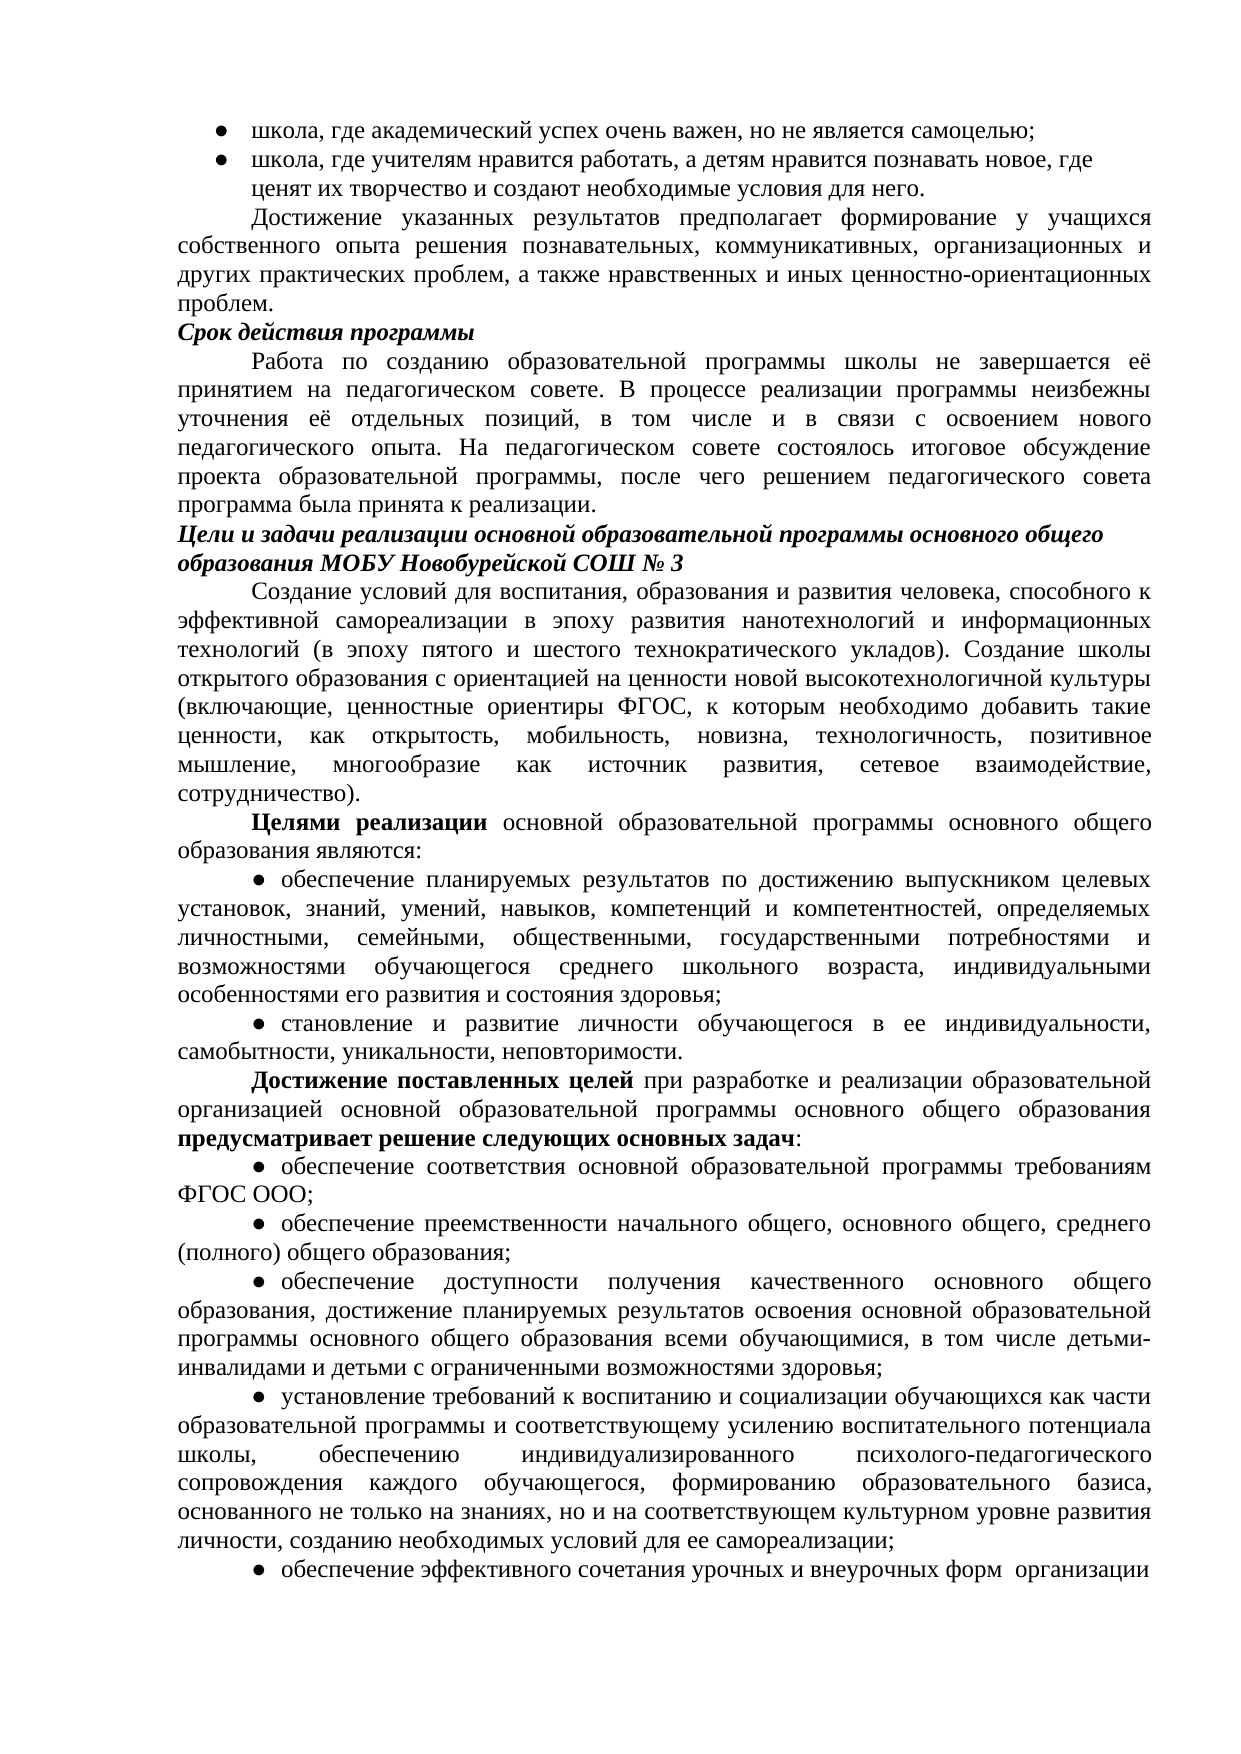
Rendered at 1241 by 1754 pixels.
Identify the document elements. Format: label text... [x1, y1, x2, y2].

list обеспечение преемственности начального общего, основного общего, среднего (полного) общего образования; [177, 1208, 1151, 1266]
text Достижение поставленных целей при разработке и реализации образовательной организацией основной образовательной программы основного общего образования предусматривает решение следующих основных задач: [177, 1065, 1152, 1151]
text Достижение указанных результатов предполагает формирование у учащихся собственного опыта решения познавательных, коммуникативных, организационных и других практических проблем, а также нравственных и иных ценностно-ориентационных проблем. [177, 202, 1152, 317]
list обеспечение планируемых результатов по достижению выпускником целевых установок, знаний, умений, навыков, компетенций и компетентностей, определяемых личностными, семейными, общественными, государственными потребностями и возможностями обучающегося среднего школьного возраста, индивидуальными особенностями его развития и состояния здоровья; [177, 864, 1152, 1008]
text Целями реализации основной образовательной программы основного общего образования являются: [177, 807, 1152, 864]
list становление и развитие личности обучающегося в ее индивидуальности, самобытности, уникальности, неповторимости. [177, 1009, 1151, 1065]
list обеспечение эффективного сочетания урочных и внеурочных форм организации [177, 1554, 1163, 1582]
text Работа по созданию образовательной программы школы не завершается её принятием на педагогическом совете. В процессе реализации программы неизбежны уточнения её отдельных позиций, в том числе и в связи с освоением нового педагогического опыта. На педагогическом совете состоялось итоговое обсуждение проекта образовательной программы, после чего решением педагогического совета программа была принята к реализации. [177, 346, 1152, 518]
list обеспечение соответствия основной образовательной программы требованиям ФГОС ООО; [177, 1152, 1152, 1208]
list школа, где академический успех очень важен, но не является самоцелью; [213, 115, 1163, 144]
list обеспечение доступности получения качественного основного общего образования, достижение планируемых результатов освоения основной образовательной программы основного общего образования всеми обучающимися, в том числе детьми- инвалидами и детьми с ограниченными возможностями здоровья; [177, 1266, 1152, 1381]
subtitle Срок действия программы [177, 317, 1163, 346]
list школа, где учителям нравится работать, а детям нравится познавать новое, где ценят их творчество и создают необходимые условия для него. [213, 144, 1151, 202]
subtitle Цели и задачи реализации основной образовательной программы основного общего образования МОБУ Новобурейской СОШ № 3 [177, 519, 1163, 576]
list установление требований к воспитанию и социализации обучающихся как части образовательной программы и соответствующему усилению воспитательного потенциала школы, обеспечению индивидуализированного психолого-педагогического сопровождения каждого обучающегося, формированию образовательного базиса, основанного не только на знаниях, но и на соответствующем культурном уровне развития личности, созданию необходимых условий для ее самореализации; [177, 1381, 1152, 1554]
text Создание условий для воспитания, образования и развития человека, способного к эффективной самореализации в эпоху развития нанотехнологий и информационных технологий (в эпоху пятого и шестого технократического укладов). Создание школы открытого образования с ориентацией на ценности новой высокотехнологичной культуры (включающие, ценностные ориентиры ФГОС, к которым необходимо добавить такие ценности, как открытость, мобильность, новизна, технологичность, позитивное мышление, многообразие как источник развития, сетевое взаимодействие, сотрудничество). [177, 576, 1152, 806]
